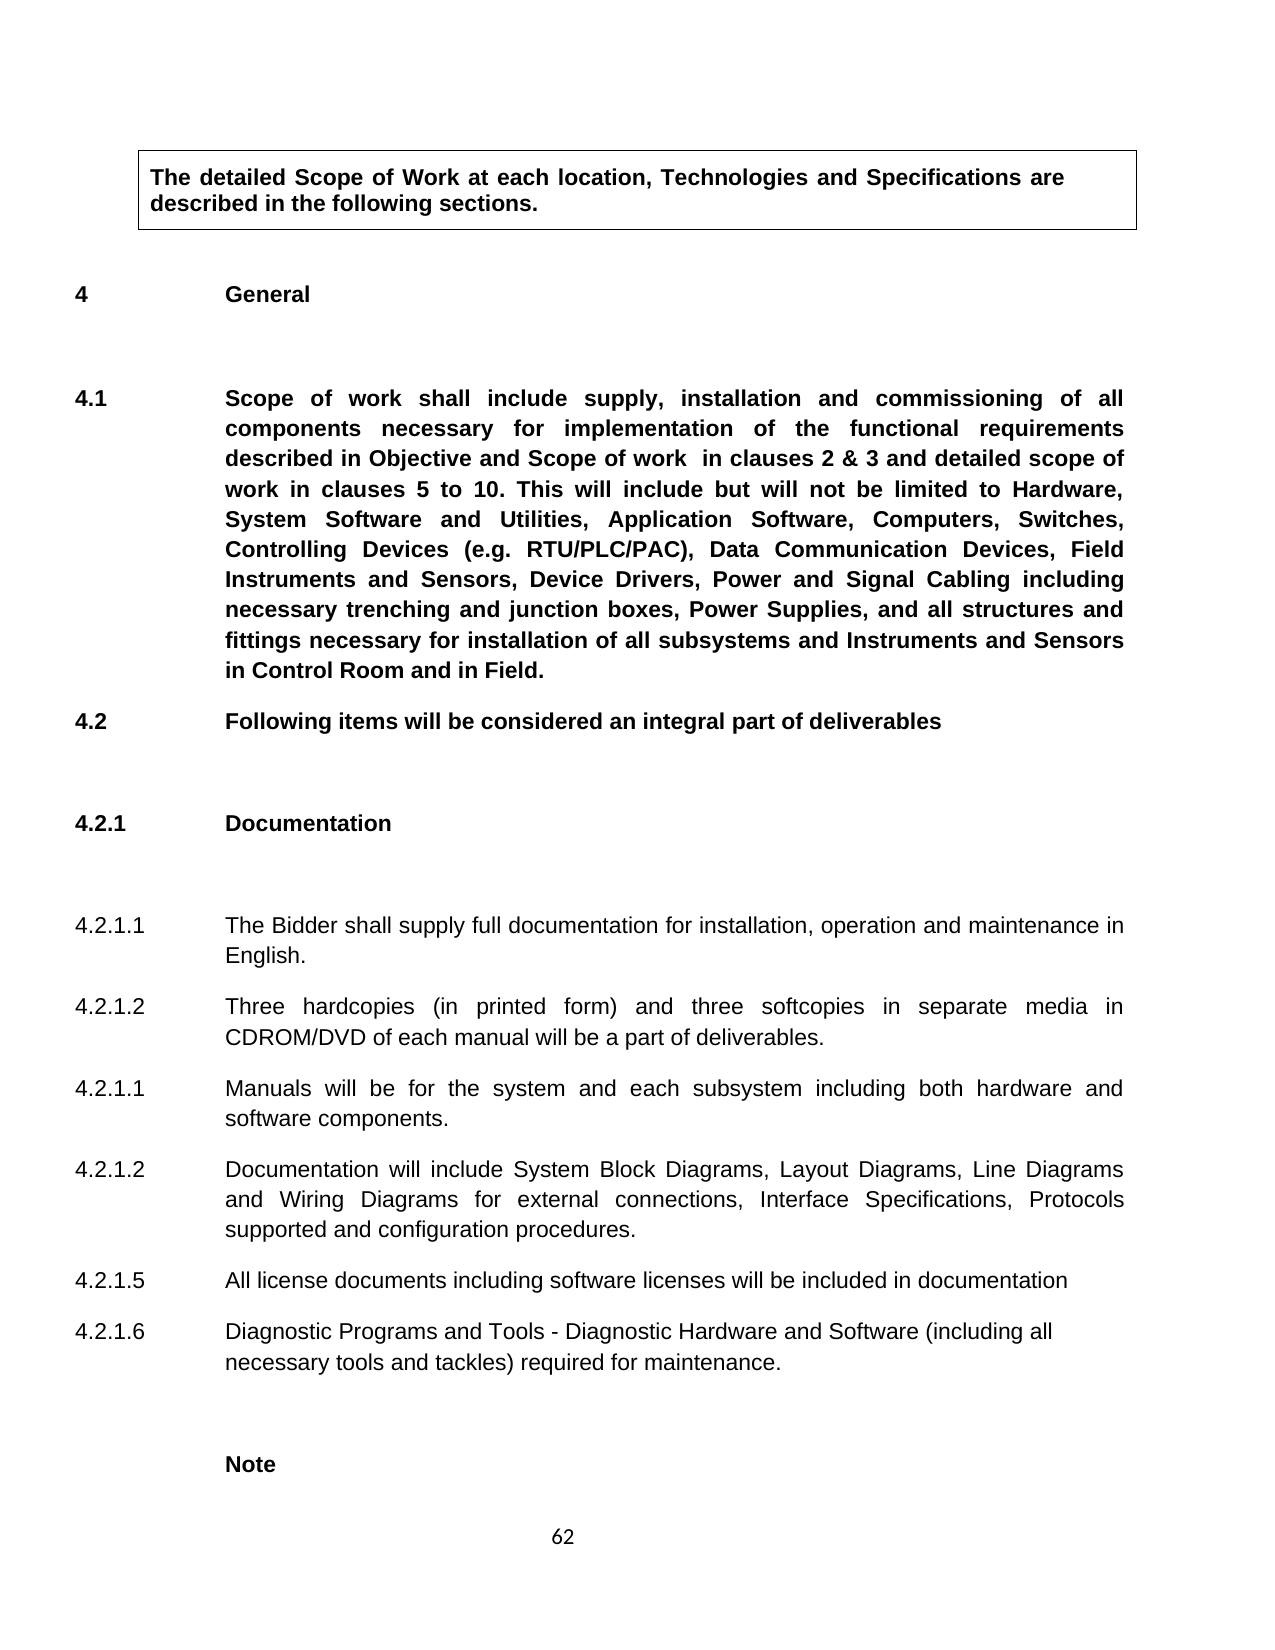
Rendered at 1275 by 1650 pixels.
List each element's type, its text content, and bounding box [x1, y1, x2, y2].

text 4.2.1.5 All license documents including software licenses will be included in documentation [75, 1267, 1125, 1293]
text 4.2.1 Documentation [75, 810, 1125, 836]
text 4.2.1.2 Documentation will include System Block Diagrams, Layout Diagrams, Line Diagrams and Wiring Diagrams for external connections, Interface Specifications, Protocols supported and configuration procedures. [75, 1156, 1125, 1242]
text 4.1 Scope of work shall include supply, installation and commissioning of all components necessary for implementation of the functional requirements described in Objective and Scope of work in clauses 2 & 3 and detailed scope of work in clauses 5 to 10. This will include but will not be limited to Hardware, System Software and Utilities, Application Software, Computers, Switches, Controlling Devices (e.g. RTU/PLC/PAC), Data Communication Devices, Field Instruments and Sensors, Device Drivers, Power and Signal Cabling including necessary trenching and junction boxes, Power Supplies, and all structures and fittings necessary for installation of all subsystems and Instruments and Sensors in Control Room and in Field. [75, 385, 1125, 683]
text 4.2.1.1 Manuals will be for the system and each subsystem including both hardware and software components. [75, 1074, 1125, 1131]
text Note [150, 1451, 1125, 1477]
text 4.2.1.2 Three hardcopies (in printed form) and three softcopies in separate media in CDROM/DVD of each manual will be a part of deliverables. [75, 993, 1125, 1050]
table_header The detailed Scope of Work at each location, Technologies and Specifications are described in the following sections. [139, 151, 1136, 229]
text 4.2 Following items will be considered an integral part of deliverables [75, 708, 1125, 734]
text 4.2.1.6 Diagnostic Programs and Tools - Diagnostic Hardware and Software (including all necessary tools and tackles) required for maintenance. [75, 1318, 1125, 1375]
text 4.2.1.1 The Bidder shall supply full documentation for installation, operation and maintenance in English. [75, 912, 1125, 968]
text 4 General [75, 281, 1125, 307]
